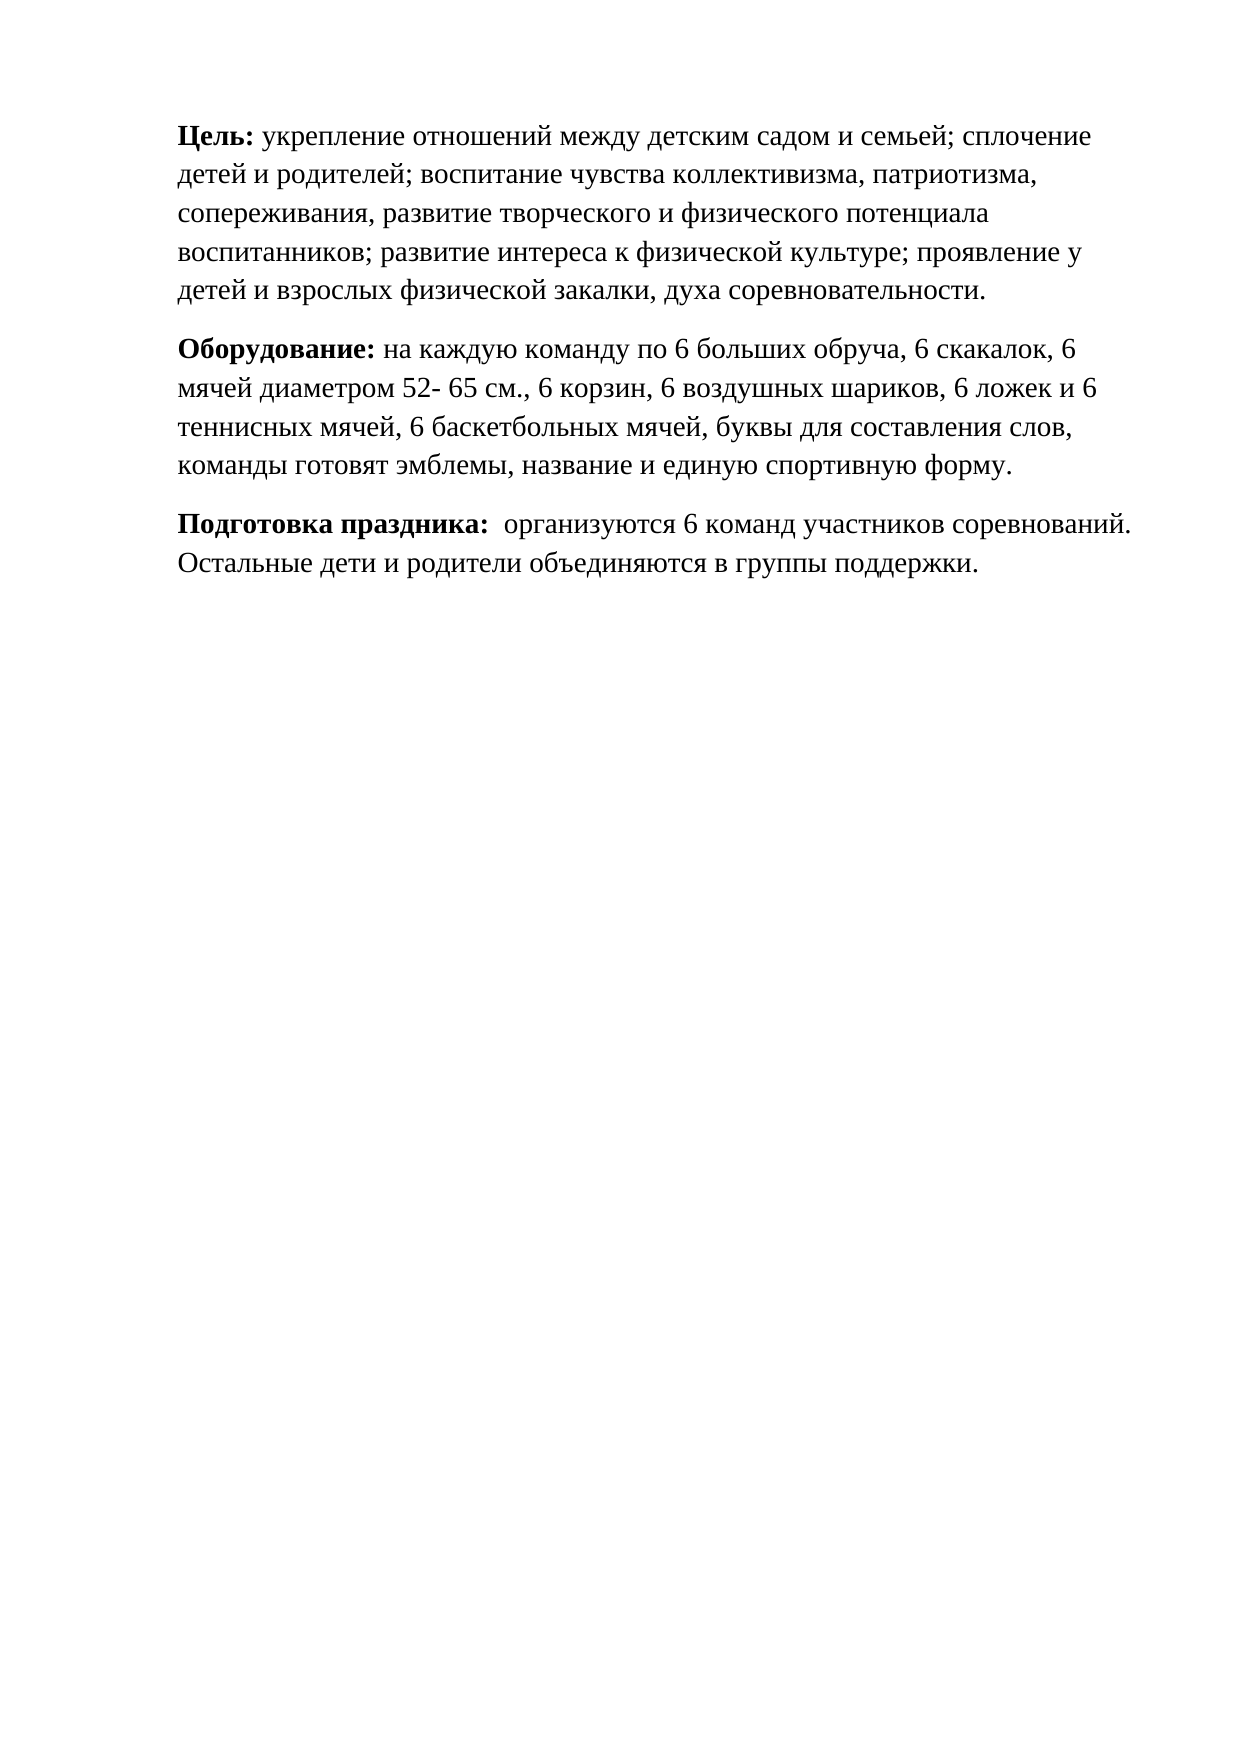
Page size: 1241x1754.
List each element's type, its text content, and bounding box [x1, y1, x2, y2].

text Цель: укрепление отношений между детским садом и семьей; сплочение детей и родителей; воспитание чувства коллективизма, патриотизма, сопереживания, развитие творческого и физического потенциала воспитанников; развитие интереса к физической культуре; проявление у детей и взрослых физической закалки, духа соревновательности. [177, 118, 1152, 306]
text Оборудование: на каждую команду по 6 больших обруча, 6 скакалок, 6 мячей диаметром 52- 65 см., 6 корзин, 6 воздушных шариков, 6 ложек и 6 теннисных мячей, 6 баскетбольных мячей, буквы для составления слов, команды готовят эмблемы, название и единую спортивную форму. [177, 332, 1152, 481]
text Подготовка праздника: организуются 6 команд участников соревнований. Остальные дети и родители объединяются в группы поддержки. [177, 507, 1152, 579]
